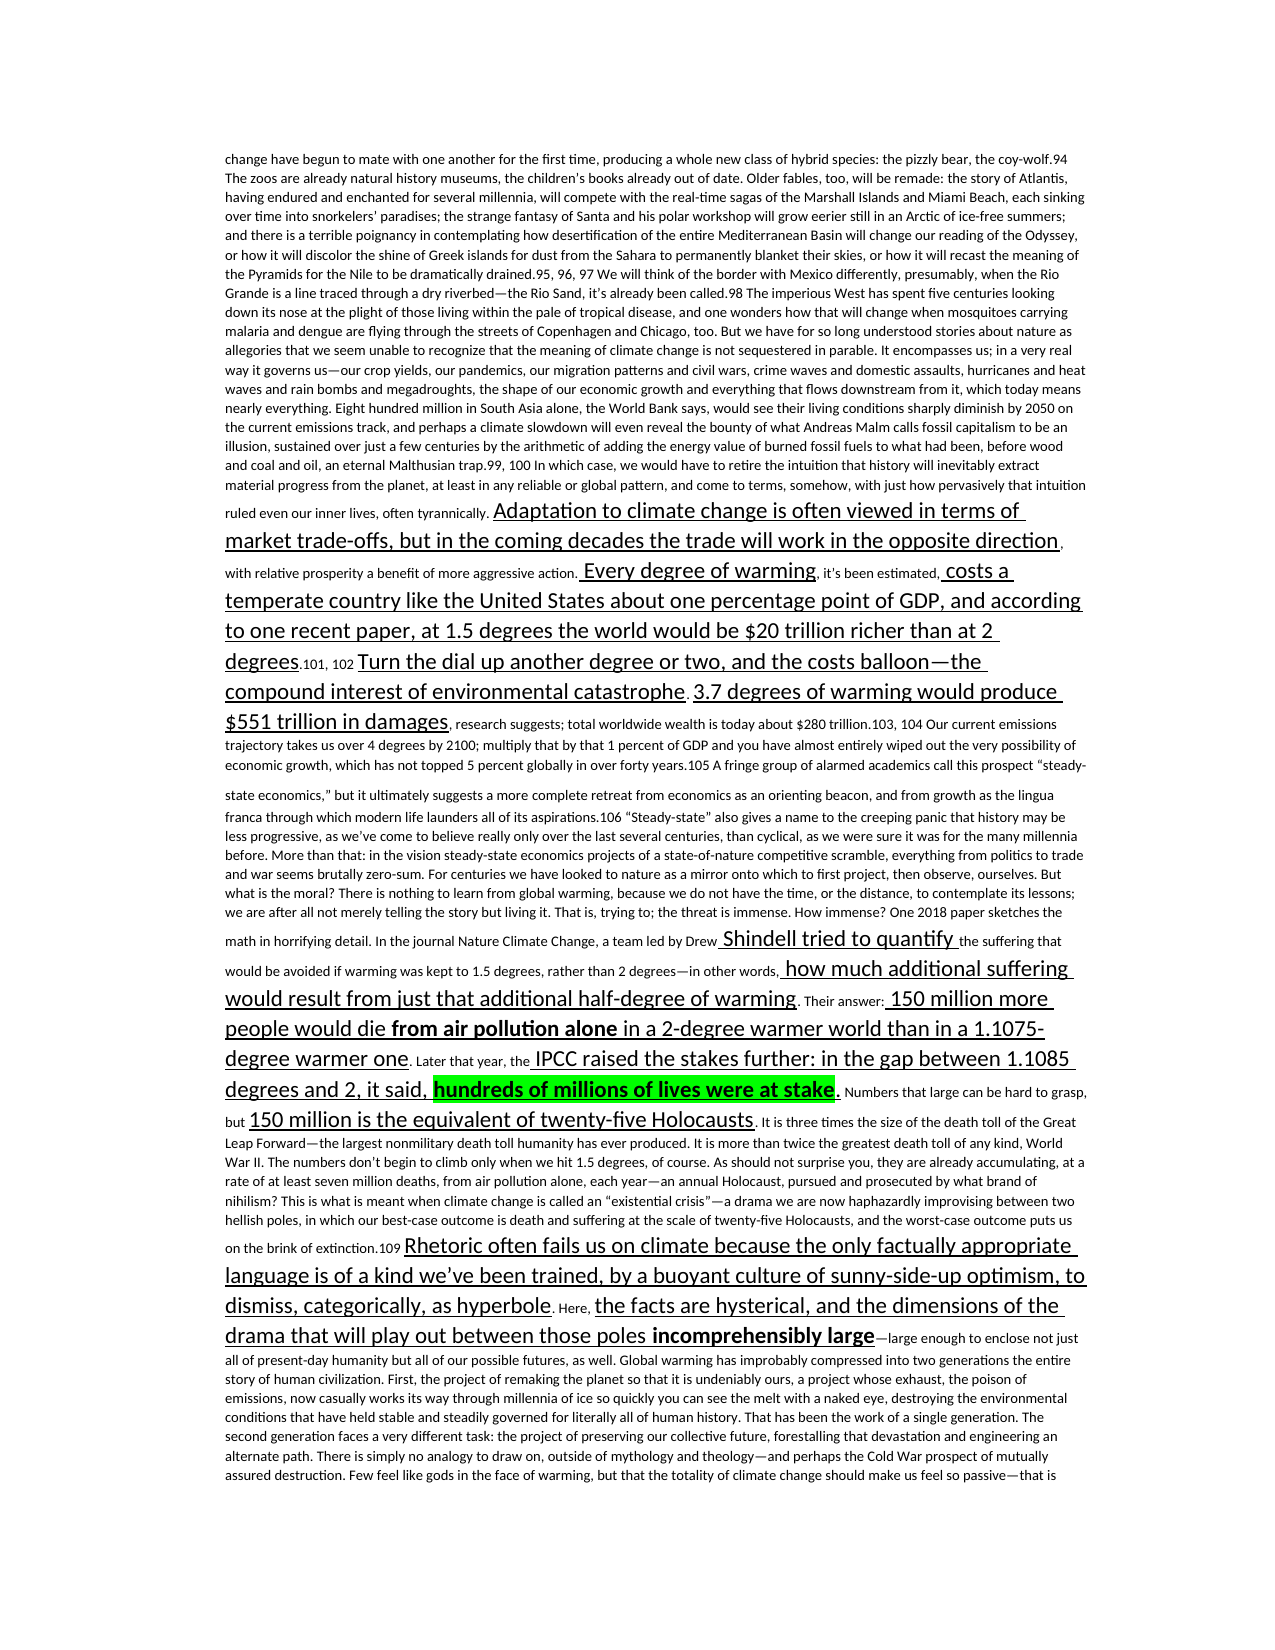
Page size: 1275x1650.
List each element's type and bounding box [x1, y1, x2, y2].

text [225, 150, 1087, 1285]
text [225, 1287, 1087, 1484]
